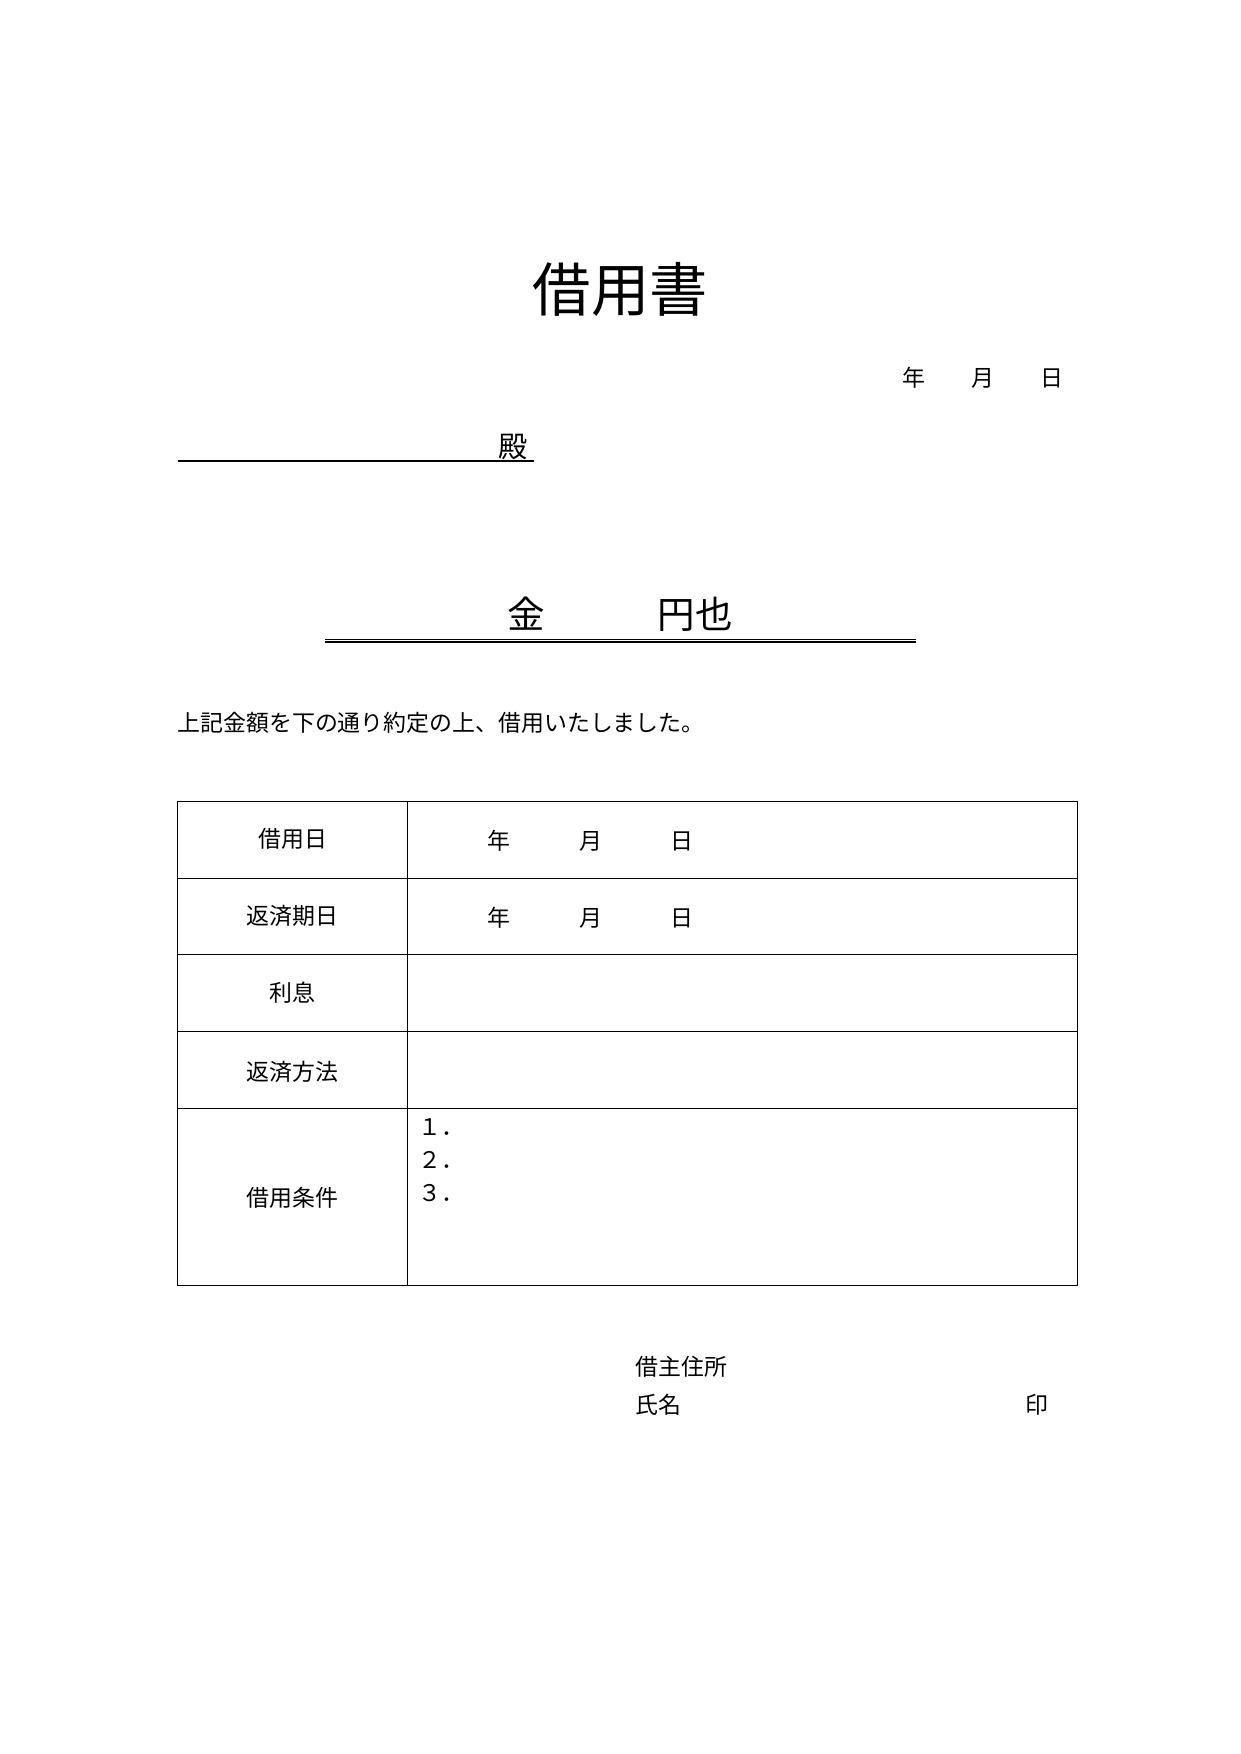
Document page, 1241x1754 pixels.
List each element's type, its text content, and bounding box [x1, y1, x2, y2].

table_cell [408, 955, 1077, 1031]
table_header 金 円也 [325, 569, 916, 639]
table_cell 返済方法 [178, 1032, 407, 1108]
text 上記金額を下の通り約定の上、借用いたしました。 [177, 705, 1063, 738]
table_header 年 月 日 [408, 802, 1077, 877]
table_cell 借用条件 [178, 1109, 407, 1285]
table_cell 年 月 日 [408, 879, 1077, 954]
text 殿 [177, 424, 1063, 466]
table_cell [408, 1032, 1077, 1108]
table_cell １． ２． ３． [408, 1109, 1077, 1285]
text 氏名 印 [177, 1387, 1063, 1420]
text 借主住所 [177, 1348, 1063, 1382]
table_cell 利息 [178, 955, 407, 1031]
text 借用書 [177, 244, 1063, 328]
text 年 月 日 [177, 359, 1063, 393]
table_header 借用日 [178, 802, 407, 877]
table_cell 返済期日 [178, 879, 407, 954]
